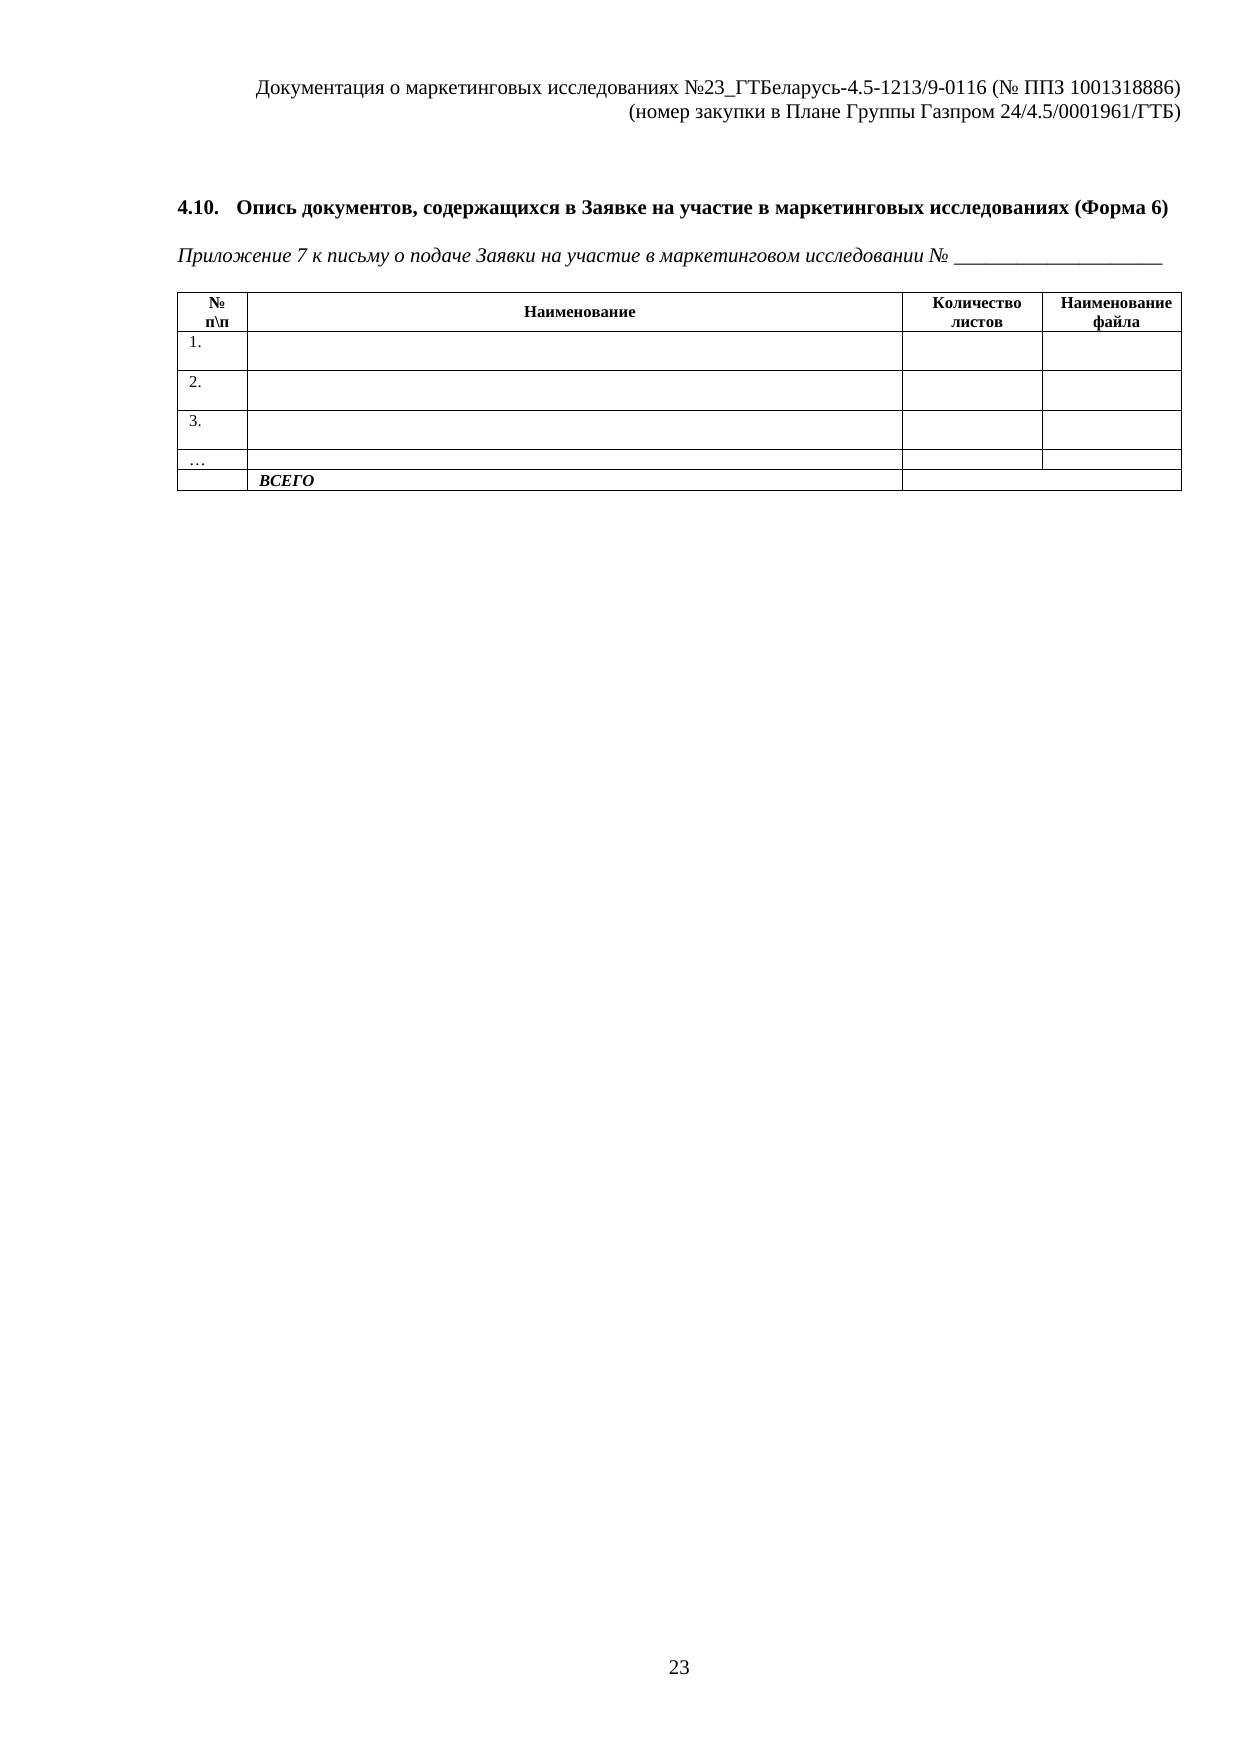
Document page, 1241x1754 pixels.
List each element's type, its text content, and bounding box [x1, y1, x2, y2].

table_cell [903, 411, 1042, 449]
text Приложение 7 к письму о подаче Заявки на участие в маркетинговом исследовании № ____________________ [177, 243, 1181, 267]
table_cell [903, 371, 1042, 410]
table_cell [1043, 332, 1181, 370]
table_cell [178, 371, 247, 410]
list Опись документов, содержащихся в Заявке на участие в маркетинговых исследованиях (Форма 6) [177, 195, 1181, 219]
table_cell … [178, 450, 247, 469]
table_header Количество листов [903, 293, 1042, 331]
table_cell [178, 411, 247, 449]
table_cell [903, 332, 1042, 370]
table_cell [903, 450, 1042, 469]
table_cell ВСЕГО [248, 470, 902, 489]
table_cell [903, 470, 1181, 489]
table_header Наименование файла [1043, 293, 1181, 331]
table_cell [178, 332, 247, 370]
table_cell [248, 450, 902, 469]
table_header № п\п [178, 293, 247, 331]
table_cell [248, 332, 902, 370]
table_header Наименование [248, 293, 902, 331]
table_cell [248, 371, 902, 410]
table_cell [1043, 411, 1181, 449]
table_cell [248, 411, 902, 449]
table_cell [178, 470, 247, 489]
table_cell [1043, 371, 1181, 410]
table_cell [1043, 450, 1181, 469]
